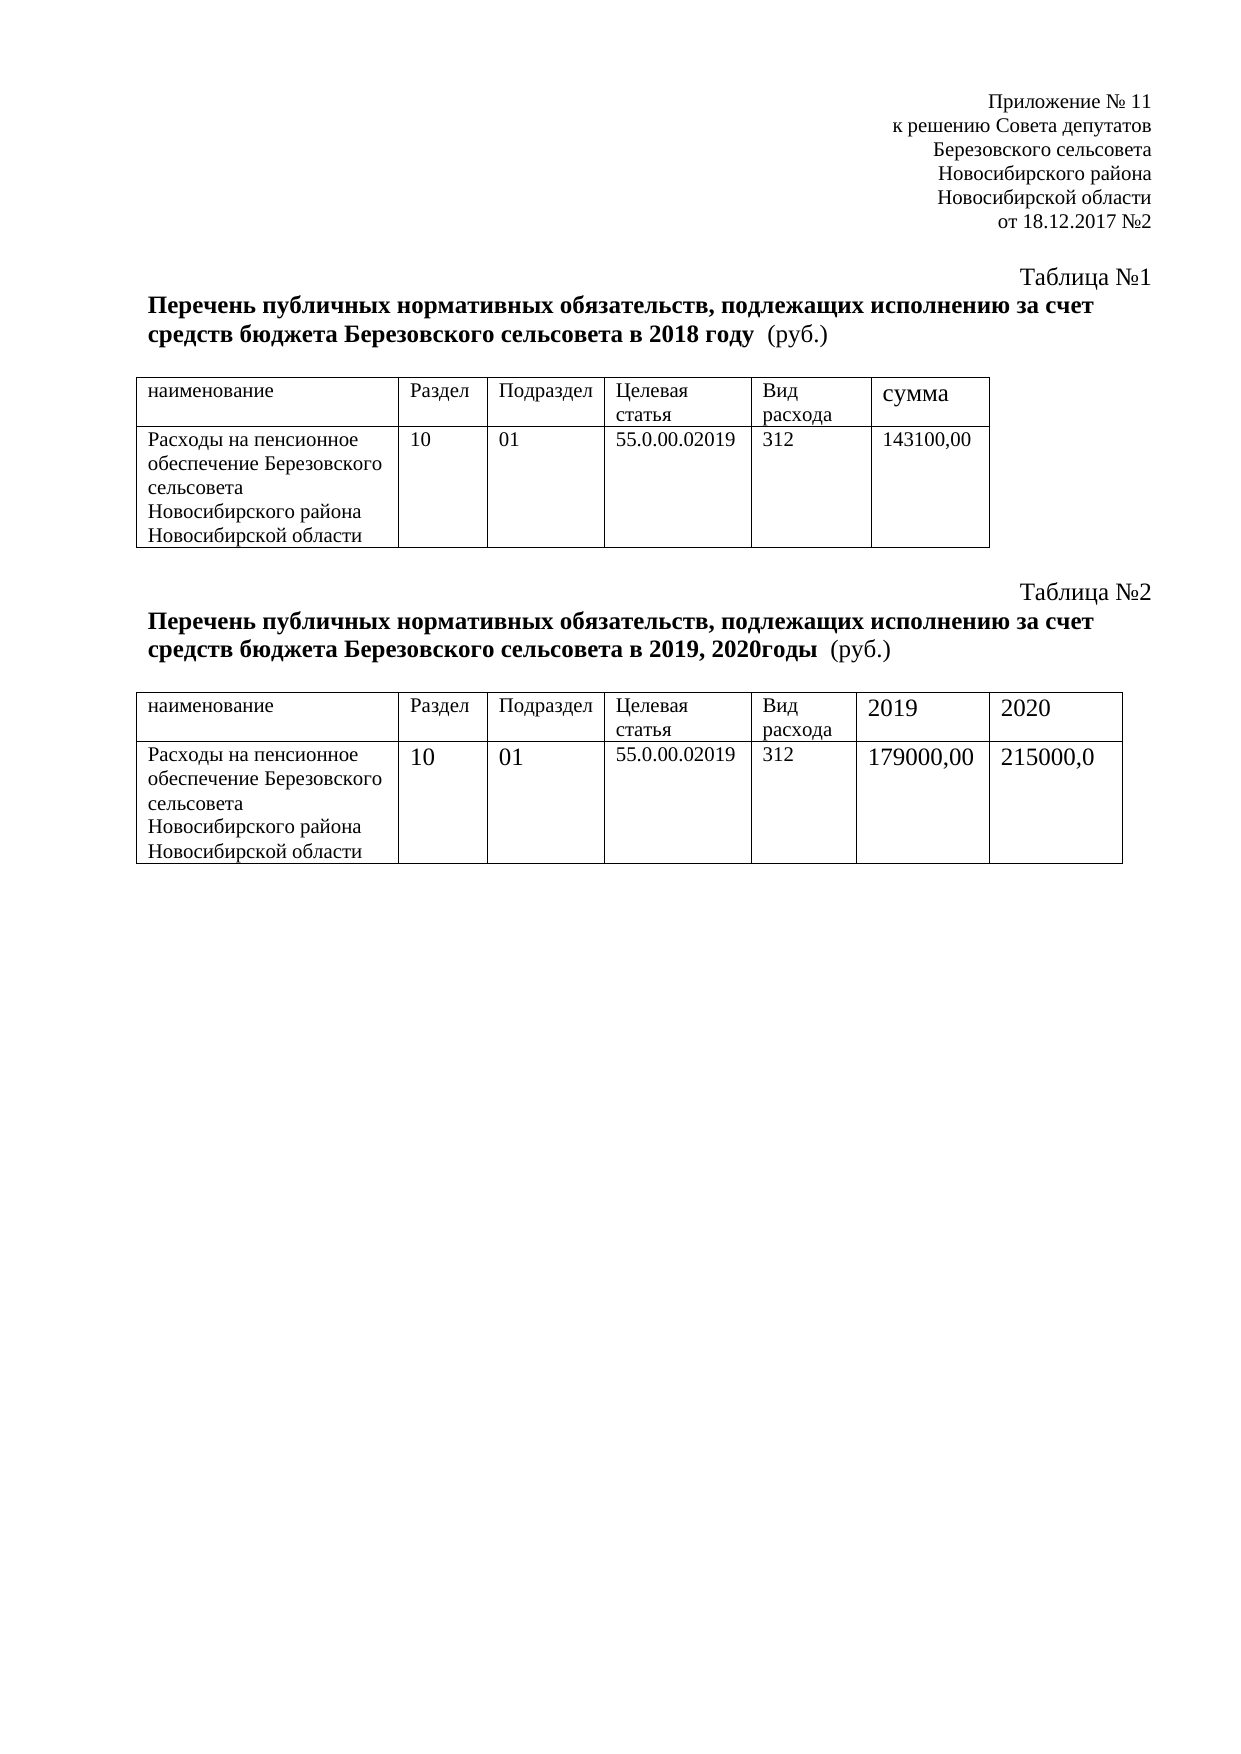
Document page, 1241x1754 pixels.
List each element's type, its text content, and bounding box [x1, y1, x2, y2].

table_header Подраздел [488, 693, 604, 741]
table_cell 55.0.00.02019 [605, 427, 751, 547]
table_cell 215000,0 [990, 742, 1122, 863]
table_cell Расходы на пенсионное обеспечение Березовского сельсовета Новосибирского района Новосибирской области [137, 427, 398, 547]
text Новосибирского района [148, 161, 1152, 185]
table_cell 55.0.00.02019 [605, 742, 751, 863]
text Приложение № 11 [148, 89, 1152, 113]
text Березовского сельсовета [148, 137, 1152, 161]
table_header Вид расхода [752, 378, 871, 426]
table_cell 179000,00 [857, 742, 989, 863]
text Новосибирской области [148, 185, 1152, 209]
table_cell Расходы на пенсионное обеспечение Березовского сельсовета Новосибирского района Новосибирской области [137, 742, 398, 863]
table_header Раздел [399, 693, 487, 741]
table_header сумма [872, 378, 989, 426]
table_cell 10 [399, 427, 487, 547]
text к решению Совета депутатов [148, 113, 1152, 137]
text Перечень публичных нормативных обязательств, подлежащих исполнению за счет средств бюджета Березовского сельсовета в 2018 году (руб.) [148, 291, 1152, 348]
table_cell 143100,00 [872, 427, 989, 547]
table_cell 312 [752, 427, 871, 547]
text Перечень публичных нормативных обязательств, подлежащих исполнению за счет средств бюджета Березовского сельсовета в 2019, 2020годы (руб.) [148, 606, 1152, 663]
text Таблица №1 [148, 262, 1152, 291]
table_cell 01 [488, 427, 604, 547]
table_header Целевая статья [605, 378, 751, 426]
text Таблица №2 [148, 577, 1152, 606]
table_header наименование [137, 378, 398, 426]
text от 18.12.2017 №2 [148, 209, 1152, 233]
table_header Раздел [399, 378, 487, 426]
table_header Вид расхода [752, 693, 856, 741]
table_cell 10 [399, 742, 487, 863]
table_header Целевая статья [605, 693, 751, 741]
table_header наименование [137, 693, 398, 741]
table_header 2019 [857, 693, 989, 741]
table_header 2020 [990, 693, 1122, 741]
table_cell 01 [488, 742, 604, 863]
table_cell 312 [752, 742, 856, 863]
table_header Подраздел [488, 378, 604, 426]
